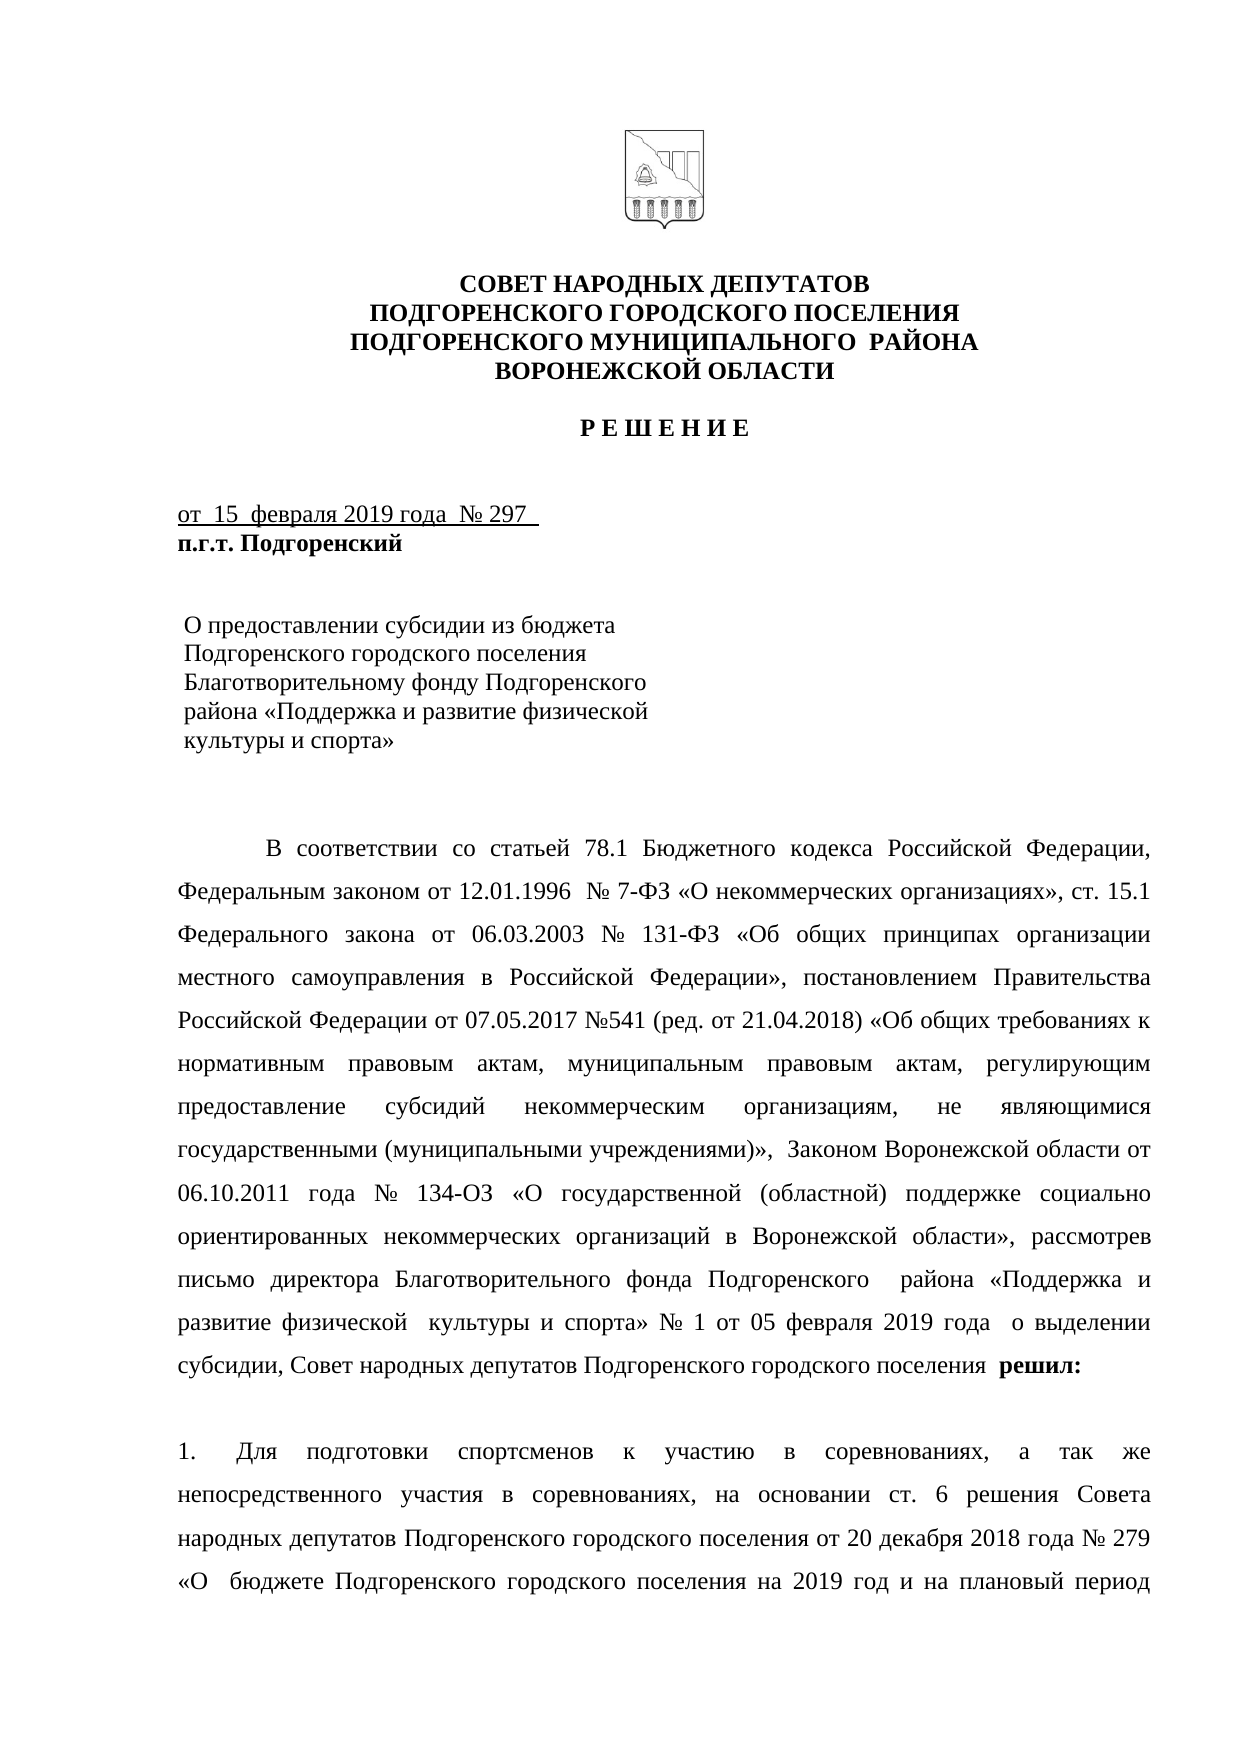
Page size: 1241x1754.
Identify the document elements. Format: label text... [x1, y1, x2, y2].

text от 15 февраля 2019 года № 297 [177, 499, 1152, 528]
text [177, 1436, 1152, 1594]
text Подгоренского городского поселения [177, 638, 1152, 667]
picture [621, 118, 708, 241]
text п.г.т. Подгоренский [177, 528, 1152, 557]
text Благотворительному фонду Подгоренского [177, 667, 1152, 696]
text О предоставлении субсидии из бюджета [177, 610, 1152, 638]
text ПОДГОРЕНСКОГО МУНИЦИПАЛЬНОГО РАЙОНА [177, 327, 1152, 356]
text культуры и спорта» [177, 725, 1152, 753]
text района «Поддержка и развитие физической [177, 696, 1152, 725]
text ВОРОНЕЖСКОЙ ОБЛАСТИ [177, 356, 1152, 384]
text Р Е Ш Е Н И Е [177, 413, 1152, 442]
text СОВЕТ НАРОДНЫХ ДЕПУТАТОВ [177, 269, 1152, 298]
text ПОДГОРЕНСКОГО ГОРОДСКОГО ПОСЕЛЕНИЯ [177, 298, 1152, 327]
text В соответствии со статьей 78.1 Бюджетного кодекса Российской Федерации, Федеральным законом от 12.01.1996 № 7-ФЗ «О некоммерческих организациях», ст. 15.1 Федерального закона от 06.03.2003 № 131-ФЗ «Об общих принципах организации местного самоуправления в Российской Федерации», постановлением Правительства Российской Федерации от 07.05.2017 №541 (ред. от 21.04.2018) «Об общих требованиях к нормативным правовым актам, муниципальным правовым актам, регулирующим предоставление субсидий некоммерческим организациям, не являющимися государственными (муниципальными учреждениями)», Законом Воронежской области от 06.10.2011 года № 134-ОЗ «О государственной (областной) поддержке социально ориентированных некоммерческих организаций в Воронежской области», рассмотрев письмо директора Благотворительного фонда Подгоренского района «Поддержка и развитие физической культуры и спорта» № 1 от 05 февраля 2019 года о выделении субсидии, Совет народных депутатов Подгоренского городского поселения решил: [177, 833, 1152, 1379]
